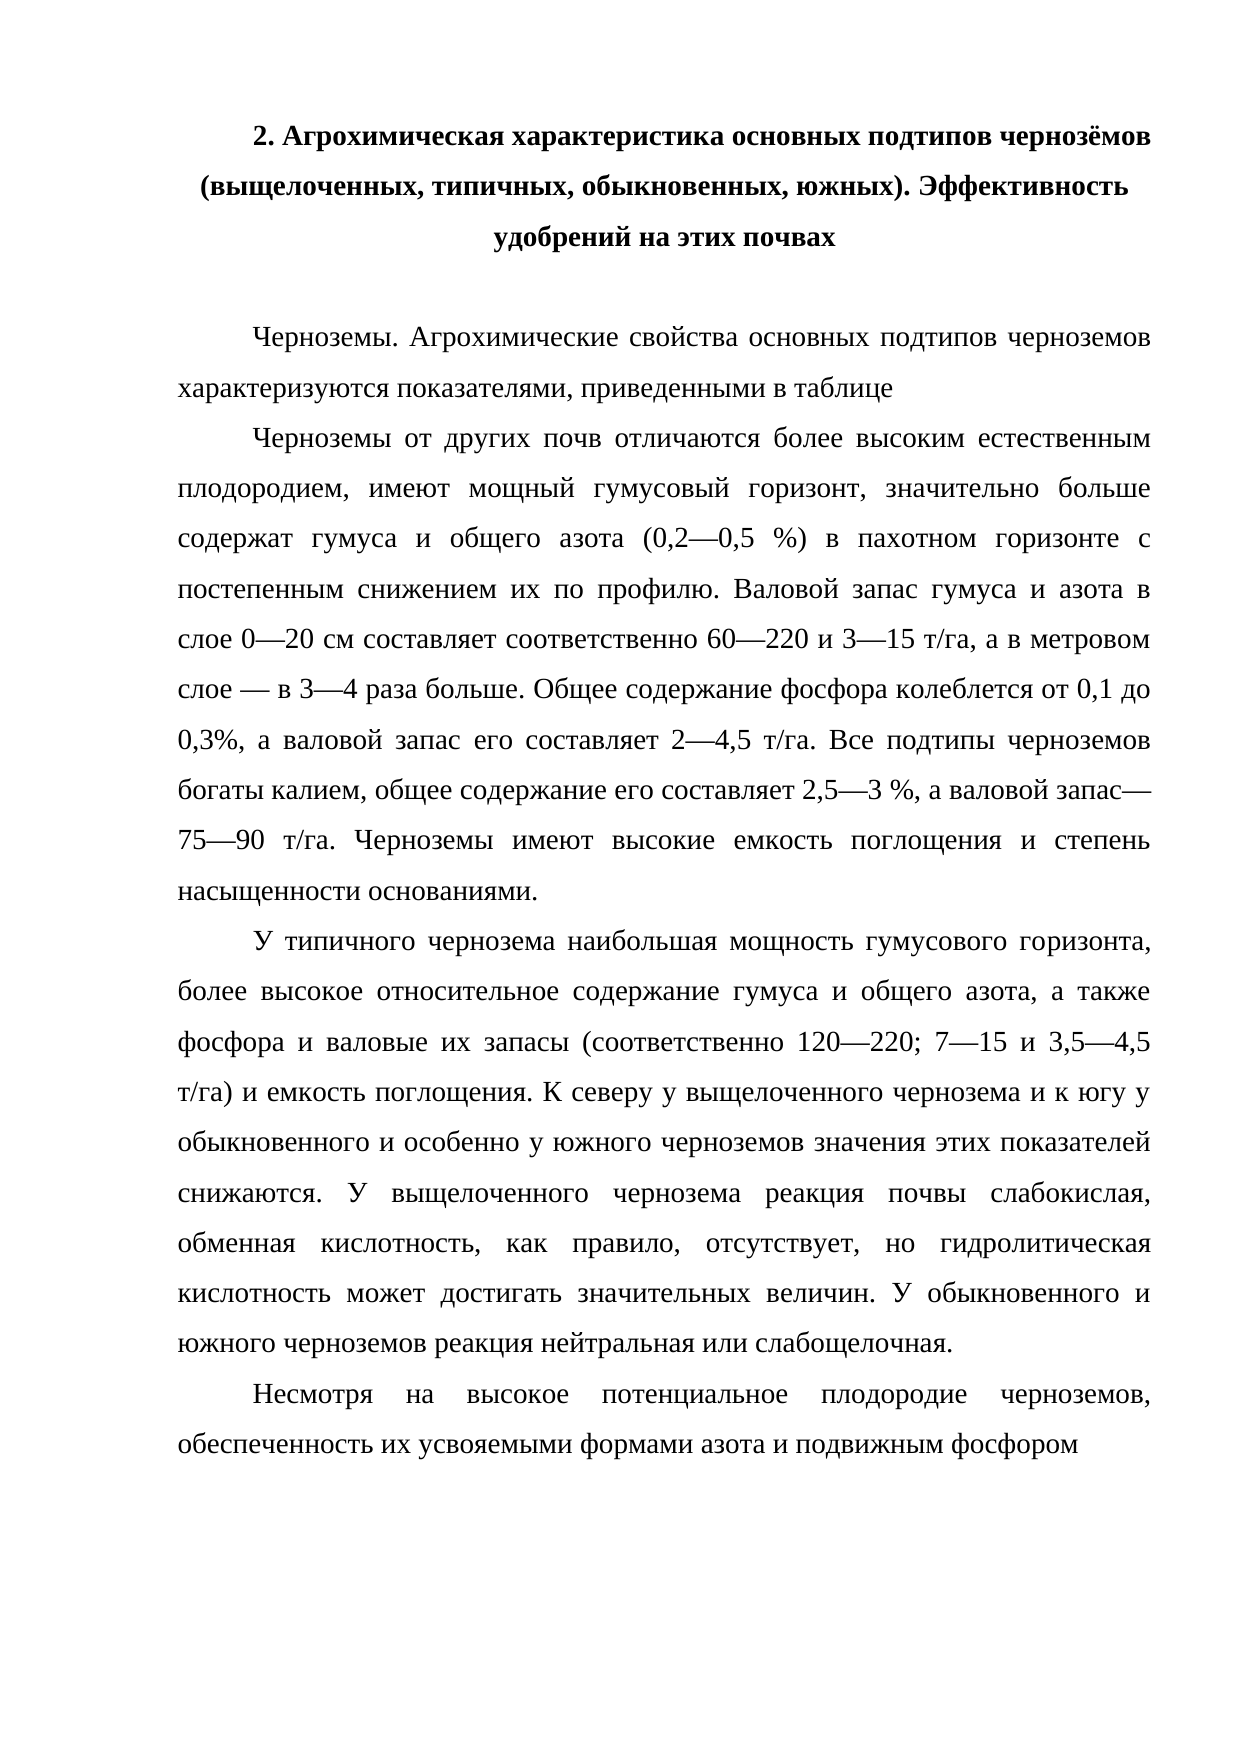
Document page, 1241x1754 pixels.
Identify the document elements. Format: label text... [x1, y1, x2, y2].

text Черноземы от других почв отличаются более высоким естественным плодородием, имеют мощный гумусовый горизонт, значительно больше содержат гумуса и общего азота (0,2—0,5 %) в пахотном горизонте с постепенным снижением их по профилю. Валовой запас гумуса и азота в слое 0—20 см составляет соответственно 60—220 и 3—15 т/га, а в метровом слое — в 3—4 раза больше. Общее содержание фосфора колеблется от 0,1 до 0,3%, а валовой запас его составляет 2—4,5 т/га. Все подтипы черноземов богаты калием, общее содержание его составляет 2,5—3 %, а валовой запас— 75—90 т/га. Черноземы имеют высокие емкость поглощения и степень насыщенности основаниями. [177, 420, 1152, 906]
text Черноземы. Агрохимические свойства основных подтипов черноземов характеризуются показателями, приведенными в таблице [177, 319, 1152, 403]
text У типичного чернозема наибольшая мощность гумусового горизонта, более высокое относительное содержание гумуса и общего азота, а также фосфора и валовые их запасы (соответственно 120—220; 7—15 и 3,5—4,5 т/га) и емкость поглощения. К северу у выщелоченного чернозема и к югу у обыкновенного и особенно у южного черноземов значения этих показателей снижаются. У выщелоченного чернозема реакция почвы слабокислая, обменная кислотность, как правило, отсутствует, но гидролитическая кислотность может достигать значительных величин. У обыкновенного и южного черноземов реакция нейтральная или слабощелочная. [177, 923, 1152, 1359]
text 2. Агрохимическая характеристика основных подтипов чернозёмов (выщелоченных, типичных, обыкновенных, южных). Эффективность удобрений на этих почвах [177, 118, 1152, 252]
text Несмотря на высокое потенциальное плодородие черноземов, обеспеченность их усвояемыми формами азота и подвижным фосфором [177, 1376, 1152, 1460]
